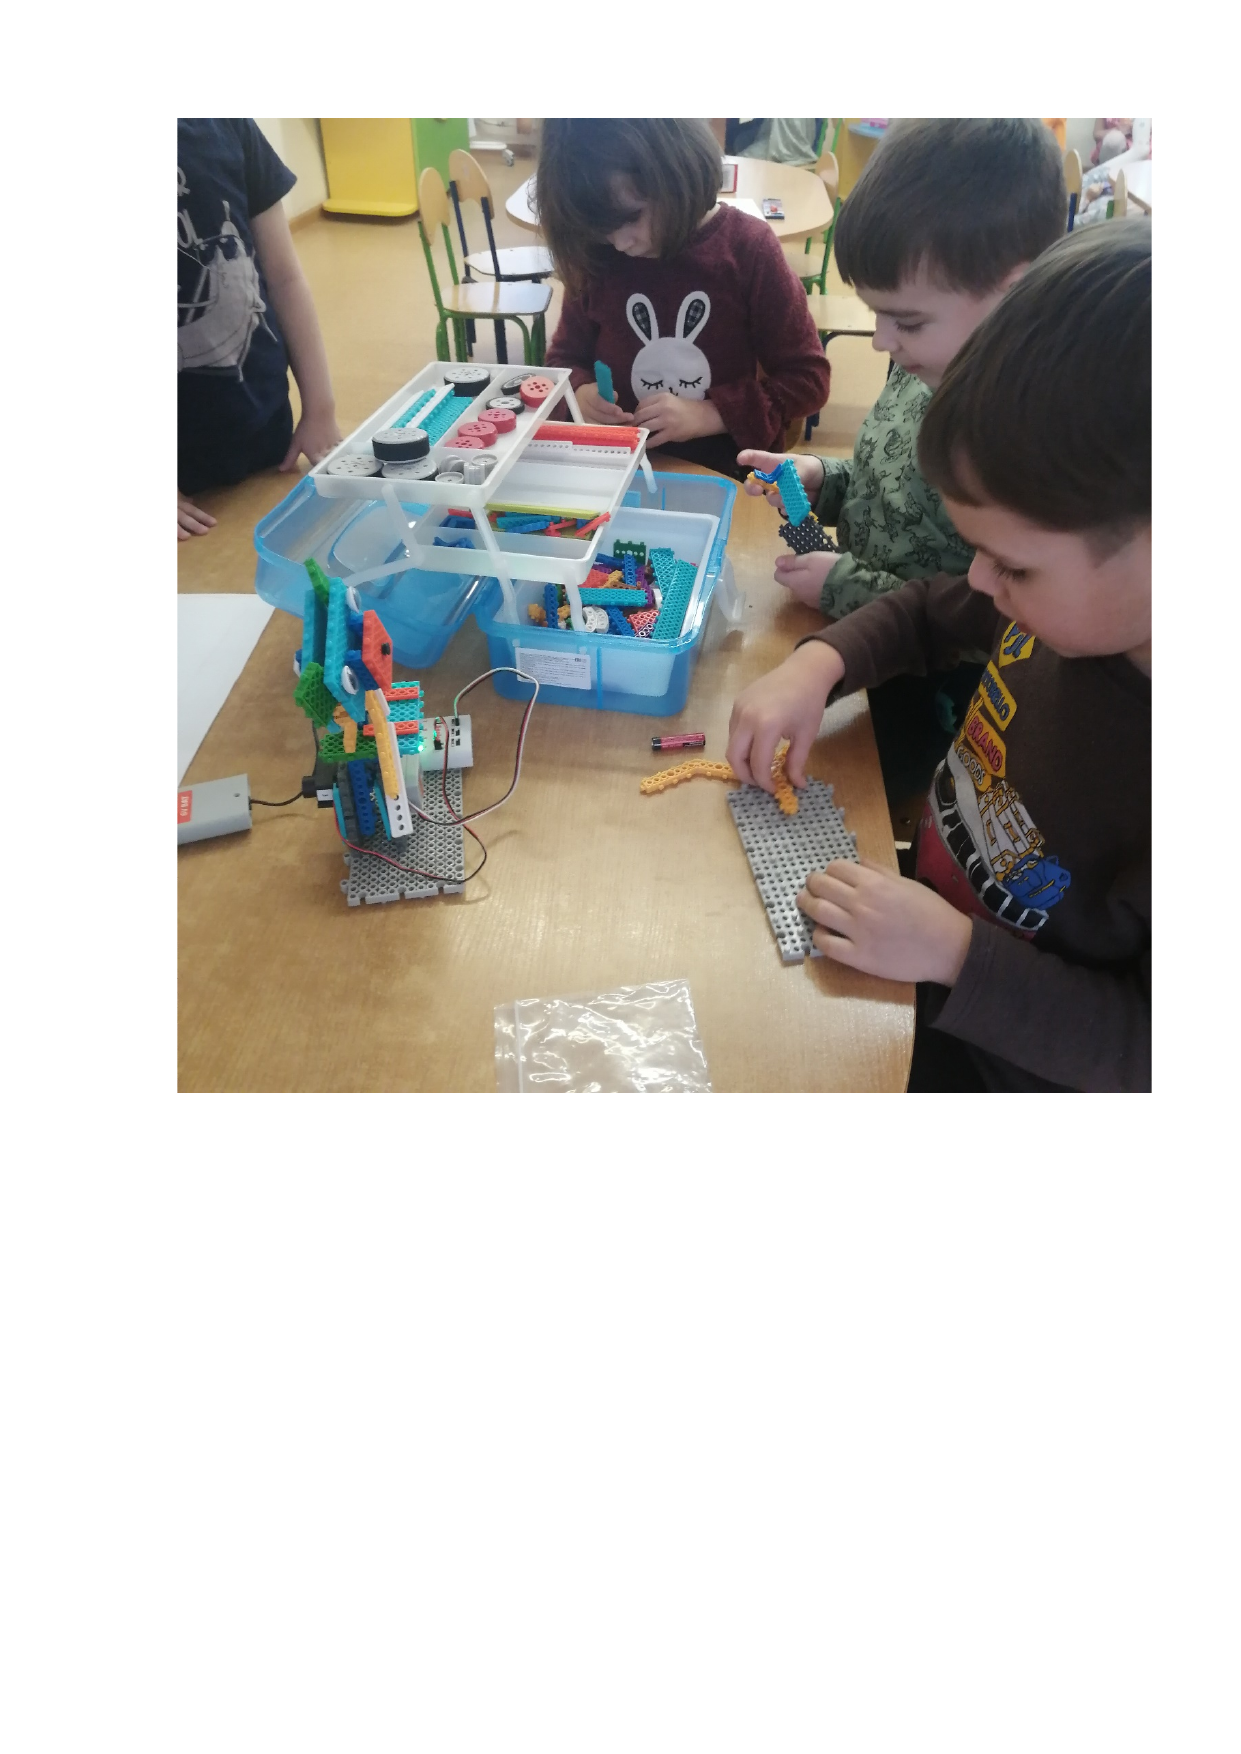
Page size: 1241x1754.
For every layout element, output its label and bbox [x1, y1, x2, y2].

picture [177, 118, 1152, 1093]
